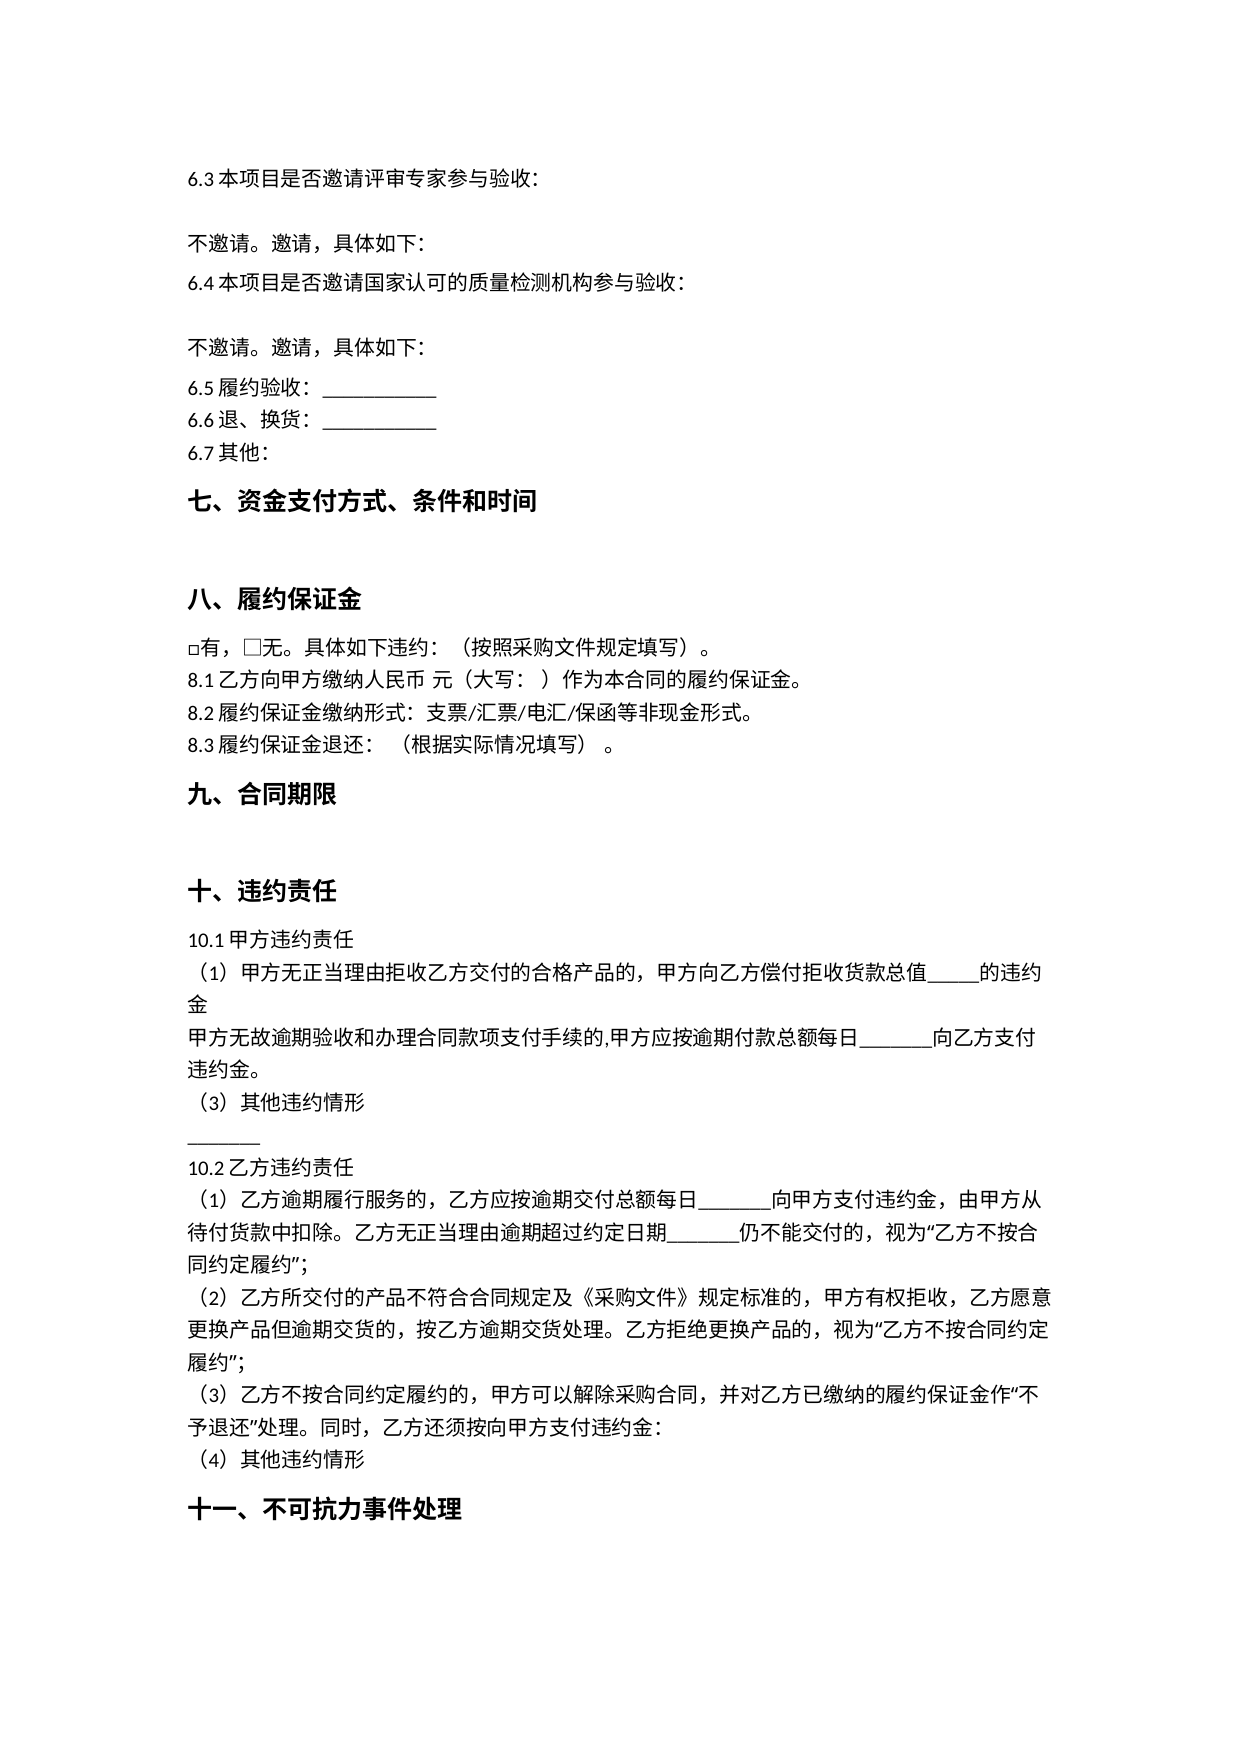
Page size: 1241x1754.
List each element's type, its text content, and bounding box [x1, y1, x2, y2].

text （2）乙方所交付的产品不符合合同规定及《采购文件》规定标准的，甲方有权拒收，乙方愿意更换产品但逾期交货的，按乙方逾期交货处理。乙方拒绝更换产品的，视为“乙方不按合同约定履约”； [187, 1281, 1053, 1379]
text 10.2乙方违约责任 [187, 1151, 1053, 1184]
text （3）其他违约情形 [187, 1086, 1053, 1119]
text 不邀请。邀请，具体如下： [187, 332, 1053, 364]
text 6.4本项目是否邀请国家认可的质量检测机构参与验收： [187, 267, 1053, 299]
text 不邀请。邀请，具体如下： [187, 227, 1053, 259]
text （1）甲方无正当理由拒收乙方交付的合格产品的，甲方向乙方偿付拒收货款总值_____的违约金 [187, 956, 1053, 1021]
text 八、履约保证金 [187, 566, 1053, 631]
text 8.2履约保证金缴纳形式：支票/汇票/电汇/保函等非现金形式。 [187, 696, 1053, 729]
text 十一、不可抗力事件处理 [187, 1476, 1053, 1541]
text （3）乙方不按合同约定履约的，甲方可以解除采购合同，并对乙方已缴纳的履约保证金作“不予退还”处理。同时，乙方还须按向甲方支付违约金： [187, 1379, 1053, 1444]
text 6.5履约验收：___________ [187, 371, 1053, 404]
text 8.3履约保证金退还： （根据实际情况填写） 。 [187, 729, 1053, 761]
text 6.7其他： [187, 436, 1053, 469]
text □有，□无。具体如下违约：（按照采购文件规定填写）。 [187, 631, 1053, 664]
text 8.1乙方向甲方缴纳人民币 元（大写： ）作为本合同的履约保证金。 [187, 664, 1053, 696]
text 6.6退、换货：___________ [187, 404, 1053, 436]
text （4）其他违约情形 [187, 1444, 1053, 1476]
text 九、合同期限 [187, 761, 1053, 859]
text _______ [187, 1119, 1053, 1151]
text 6.3本项目是否邀请评审专家参与验收： [187, 162, 1053, 194]
text （1）乙方逾期履行服务的，乙方应按逾期交付总额每日_______向甲方支付违约金，由甲方从待付货款中扣除。乙方无正当理由逾期超过约定日期_______仍不能交付的，视为“乙方不按合同约定履约”； [187, 1184, 1053, 1281]
text 甲方无故逾期验收和办理合同款项支付手续的,甲方应按逾期付款总额每日_______向乙方支付违约金。 [187, 1021, 1053, 1086]
text 十、违约责任 [187, 859, 1053, 924]
text 10.1甲方违约责任 [187, 924, 1053, 956]
text 七、资金支付方式、条件和时间 [187, 469, 1053, 566]
